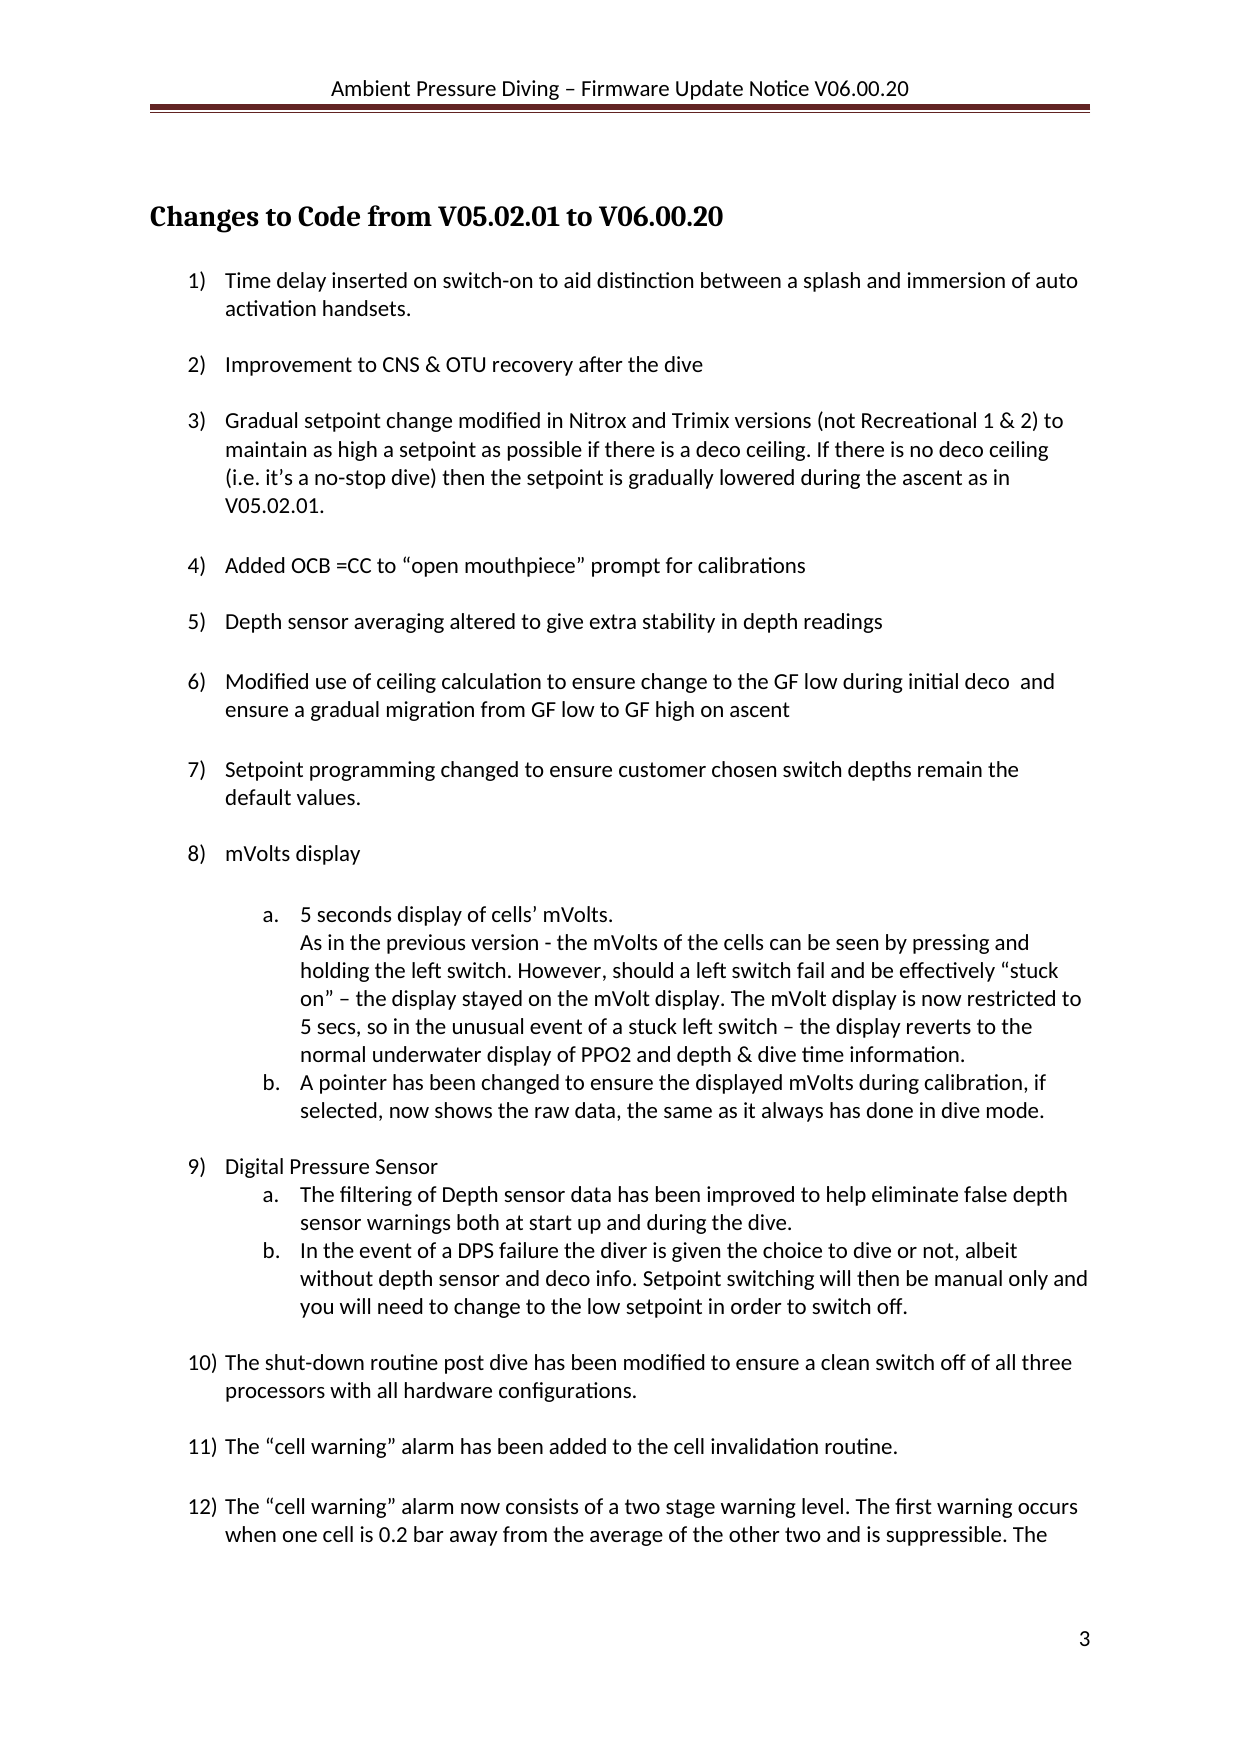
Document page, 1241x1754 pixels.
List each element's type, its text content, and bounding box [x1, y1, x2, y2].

list As in the previous version - the mVolts of the cells can be seen by pressing and holding the left switch. However, should a left switch fail and be effectively “stuck on” – the display stayed on the mVolt display. The mVolt display is now restricted to 5 secs, so in the unusual event of a stuck left switch – the display reverts to the normal underwater display of PPO2 and depth & dive time information. [300, 928, 1090, 1068]
list In the event of a DPS failure the diver is given the choice to dive or not, albeit without depth sensor and deco info. Setpoint switching will then be manual only and you will need to change to the low setpoint in order to switch off. [262, 1236, 1090, 1320]
list Added OCB =CC to “open mouthpiece” prompt for calibrations [187, 551, 1090, 579]
list The filtering of Depth sensor data has been improved to help eliminate false depth sensor warnings both at start up and during the dive. [262, 1180, 1090, 1236]
list Time delay inserted on switch-on to aid distinction between a splash and immersion of auto activation handsets. [187, 267, 1090, 323]
list The shut-down routine post dive has been modified to ensure a clean switch off of all three processors with all hardware configurations. [187, 1348, 1090, 1404]
list Modified use of ceiling calculation to ensure change to the GF low during initial deco and ensure a gradual migration from GF low to GF high on ascent [187, 667, 1090, 723]
list 5 seconds display of cells’ mVolts. [262, 900, 1090, 928]
list Setpoint programming changed to ensure customer chosen switch depths remain the default values. [187, 755, 1090, 811]
list mVolts display [187, 839, 1090, 867]
list A pointer has been changed to ensure the displayed mVolts during calibration, if selected, now shows the raw data, the same as it always has done in dive mode. [262, 1068, 1090, 1124]
list Digital Pressure Sensor [187, 1152, 1090, 1180]
list Depth sensor averaging altered to give extra stability in depth readings [187, 607, 1090, 635]
subtitle Changes to Code from V05.02.01 to V06.00.20 [150, 200, 1090, 233]
list Gradual setpoint change modified in Nitrox and Trimix versions (not Recreational 1 & 2) to maintain as high a setpoint as possible if there is a deco ceiling. If there is no deco ceiling (i.e. it’s a no-stop dive) then the setpoint is gradually lowered during the ascent as in V05.02.01. [187, 407, 1090, 519]
list Improvement to CNS & OTU recovery after the dive [187, 351, 1090, 379]
list The “cell warning” alarm has been added to the cell invalidation routine. [187, 1432, 1090, 1460]
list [187, 1492, 1090, 1548]
